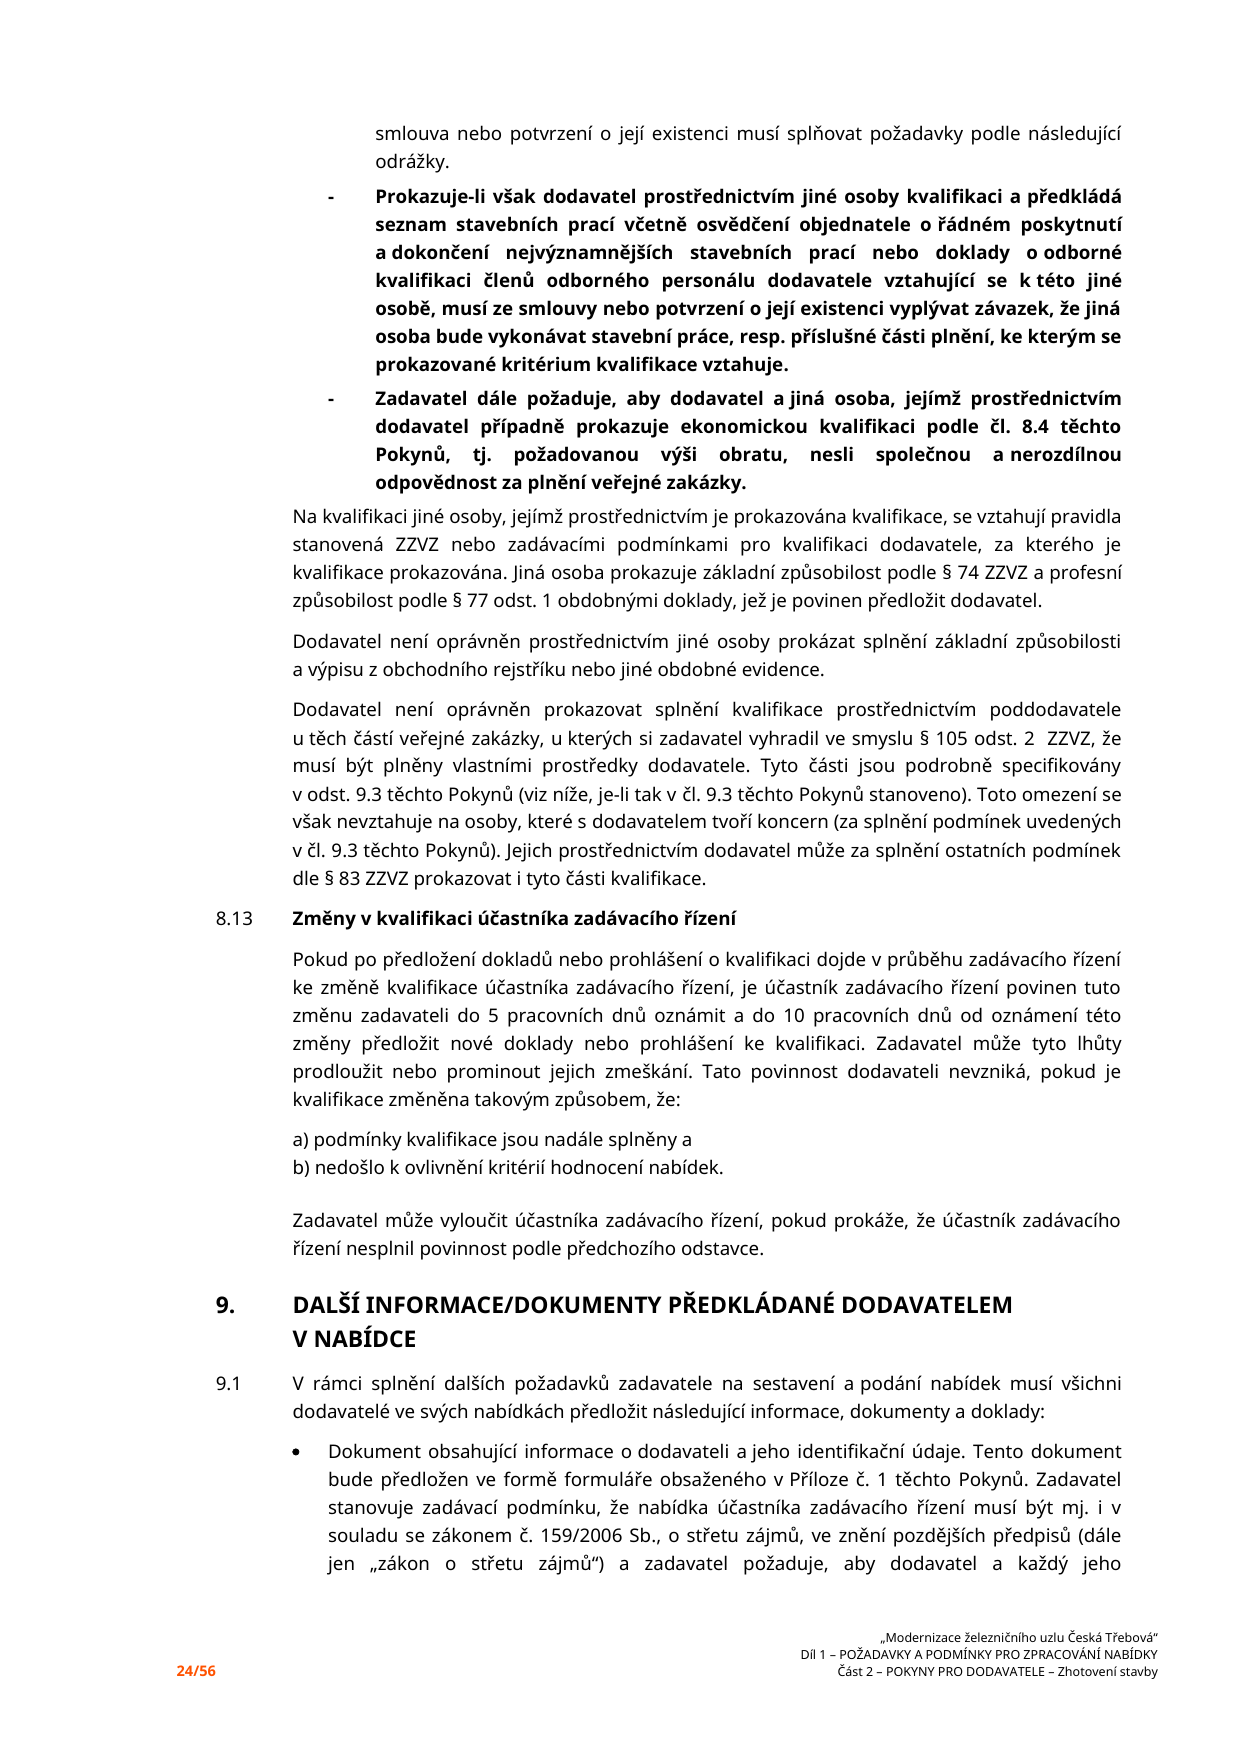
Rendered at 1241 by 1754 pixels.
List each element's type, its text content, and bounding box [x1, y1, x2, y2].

text Změny v kvalifikaci účastníka zadávacího řízení [216, 905, 1122, 931]
text V rámci splnění dalších požadavků zadavatele na sestavení a podání nabídek musí všichni dodavatelé ve svých nabídkách předložit následující informace, dokumenty a doklady: [216, 1370, 1122, 1423]
text DALŠÍ INFORMACE/DOKUMENTY PŘEDKLÁDANÉ DODAVATELEM v NABÍDCE [216, 1289, 1122, 1354]
text Na kvalifikaci jiné osoby, jejímž prostřednictvím je prokazována kvalifikace, se vztahují pravidla stanovená ZZVZ nebo zadávacími podmínkami pro kvalifikaci dodavatele, za kterého je kvalifikace prokazována. Jiná osoba prokazuje základní způsobilost podle § 74 ZZVZ a profesní způsobilost podle § 77 odst. 1 obdobnými doklady, jež je povinen předložit dodavatel. [292, 504, 1122, 613]
text a) podmínky kvalifikace jsou nadále splněny a [292, 1127, 1122, 1152]
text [292, 1438, 1122, 1576]
text Dodavatel není oprávněn prokazovat splnění kvalifikace prostřednictvím poddodavatele u těch částí veřejné zakázky, u kterých si zadavatel vyhradil ve smyslu § 105 odst. 2 ZZVZ, že musí být plněny vlastními prostředky dodavatele. Tyto části jsou podrobně specifikovány v odst. 9.3 těchto Pokynů (viz níže, je-li tak v čl. 9.3 těchto Pokynů stanoveno). Toto omezení se však nevztahuje na osoby, které s dodavatelem tvoří koncern (za splnění podmínek uvedených v čl. 9.3 těchto Pokynů). Jejich prostřednictvím dodavatel může za splnění ostatních podmínek dle § 83 ZZVZ prokazovat i tyto části kvalifikace. [292, 697, 1122, 890]
text Prokazuje-li však dodavatel prostřednictvím jiné osoby kvalifikaci a předkládá seznam stavebních prací včetně osvědčení objednatele o řádném poskytnutí a dokončení nejvýznamnějších stavebních prací nebo doklady o odborné kvalifikaci členů odborného personálu dodavatele vztahující se k této jiné osobě, musí ze smlouvy nebo potvrzení o její existenci vyplývat závazek, že jiná osoba bude vykonávat stavební práce, resp. příslušné části plnění, ke kterým se prokazované kritérium kvalifikace vztahuje. [328, 183, 1122, 377]
text Pokud po předložení dokladů nebo prohlášení o kvalifikaci dojde v průběhu zadávacího řízení ke změně kvalifikace účastníka zadávacího řízení, je účastník zadávacího řízení povinen tuto změnu zadavateli do 5 pracovních dnů oznámit a do 10 pracovních dnů od oznámení této změny předložit nové doklady nebo prohlášení ke kvalifikaci. Zadavatel může tyto lhůty prodloužit nebo prominout jejich zmeškání. Tato povinnost dodavateli nevzniká, pokud je kvalifikace změněna takovým způsobem, že: [292, 946, 1122, 1112]
text Zadavatel může vyloučit účastníka zadávacího řízení, pokud prokáže, že účastník zadávacího řízení nesplnil povinnost podle předchozího odstavce. [292, 1208, 1122, 1261]
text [328, 121, 1122, 174]
text Dodavatel není oprávněn prostřednictvím jiné osoby prokázat splnění základní způsobilosti a výpisu z obchodního rejstříku nebo jiné obdobné evidence. [292, 628, 1122, 682]
text b) nedošlo k ovlivnění kritérií hodnocení nabídek. [292, 1154, 1122, 1180]
text Zadavatel dále požaduje, aby dodavatel a jiná osoba, jejímž prostřednictvím dodavatel případně prokazuje ekonomickou kvalifikaci podle čl. 8.4 těchto Pokynů, tj. požadovanou výši obratu, nesli společnou a nerozdílnou odpovědnost za plnění veřejné zakázky. [328, 385, 1122, 495]
